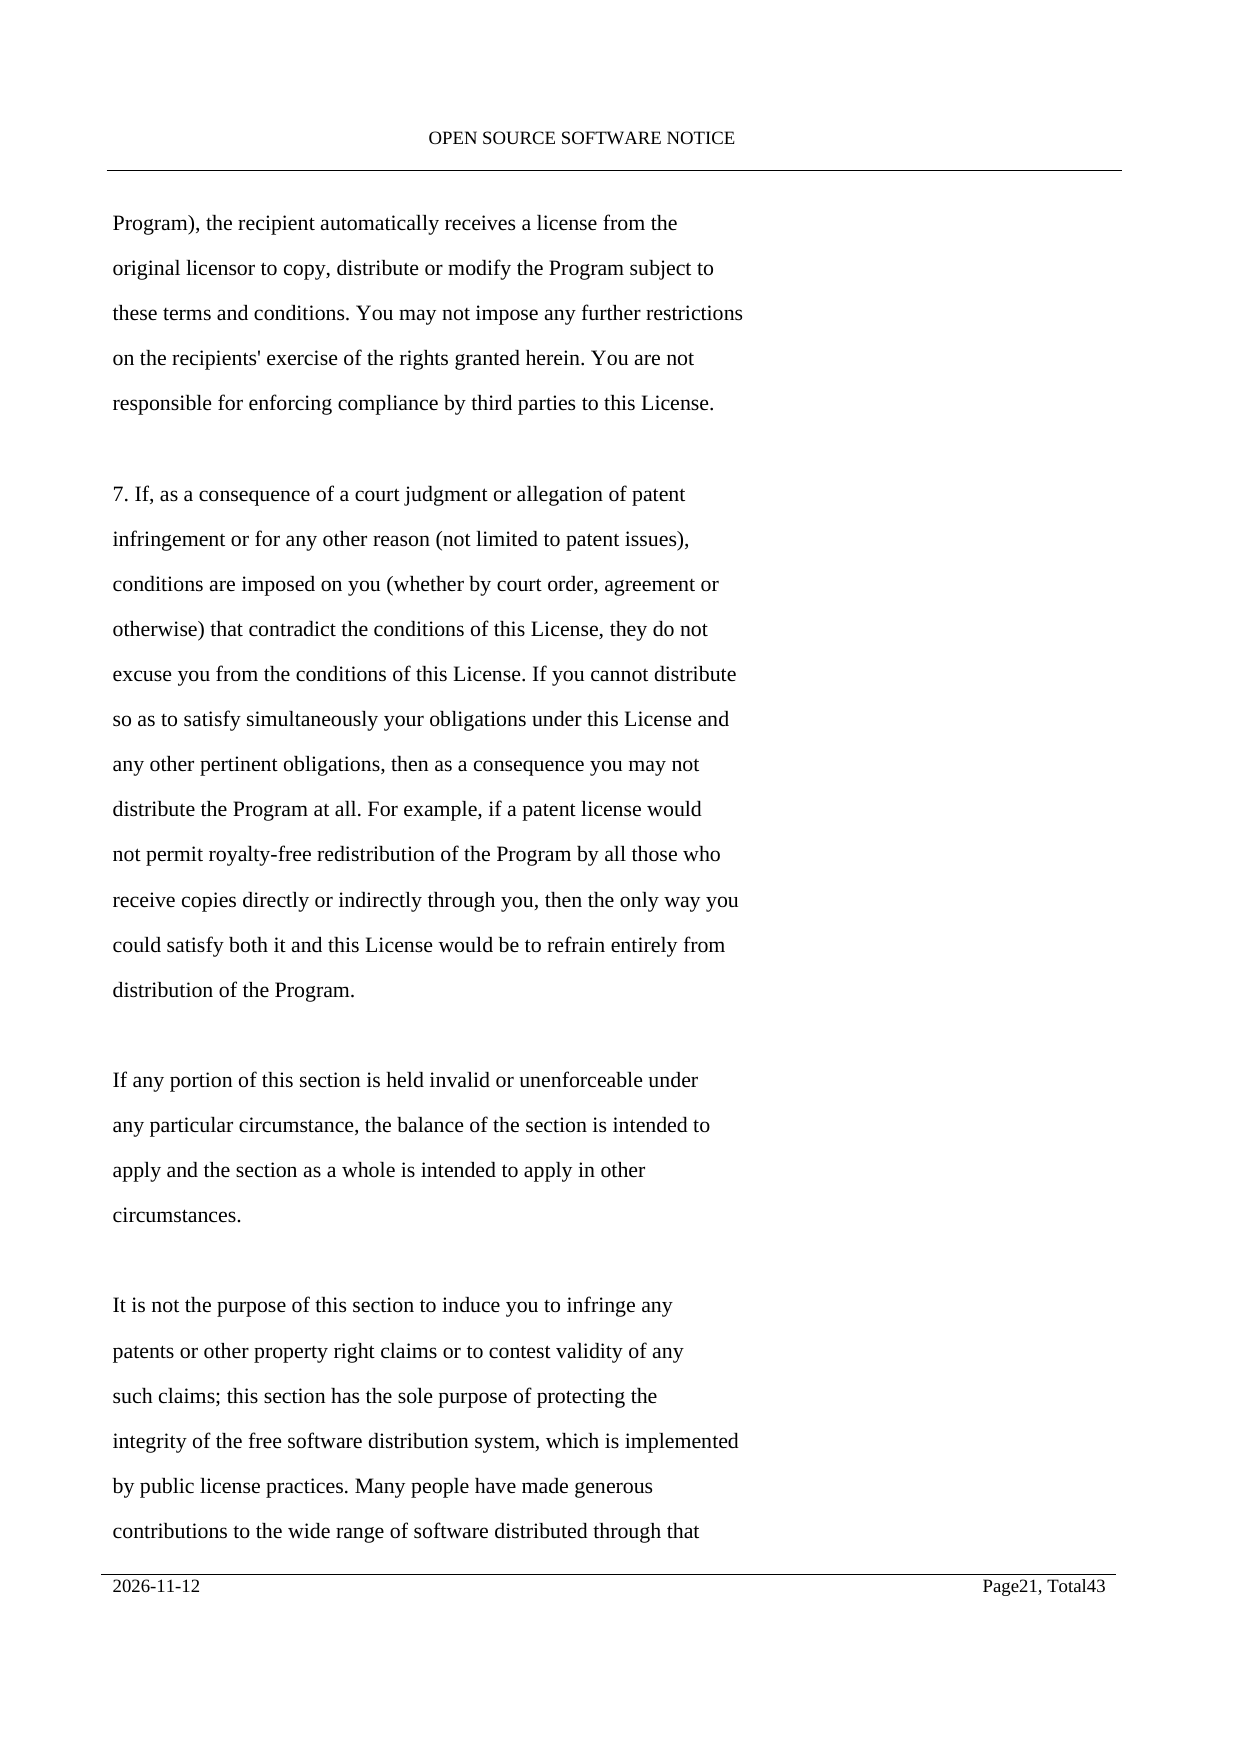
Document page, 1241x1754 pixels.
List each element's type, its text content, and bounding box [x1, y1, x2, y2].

text 7. If, as a consequence of a court judgment or allegation of patent [112, 477, 1128, 509]
text receive copies directly or indirectly through you, then the only way you [112, 883, 1128, 915]
text by public license practices. Many people have made generous [112, 1469, 1128, 1502]
text contributions to the wide range of software distributed through that [112, 1514, 1128, 1547]
text If any portion of this section is held invalid or unenforceable under [112, 1063, 1128, 1096]
text Program), the recipient automatically receives a license from the [112, 206, 1128, 239]
text not permit royalty-free redistribution of the Program by all those who [112, 838, 1128, 870]
text integrity of the free software distribution system, which is implemented [112, 1424, 1128, 1457]
text excuse you from the conditions of this License. If you cannot distribute [112, 657, 1128, 690]
text such claims; this section has the sole purpose of protecting the [112, 1379, 1128, 1412]
text could satisfy both it and this License would be to refrain entirely from [112, 928, 1128, 961]
text so as to satisfy simultaneously your obligations under this License and [112, 702, 1128, 735]
text on the recipients' exercise of the rights granted herein. You are not [112, 342, 1128, 374]
text patents or other property right claims or to contest validity of any [112, 1334, 1128, 1366]
text apply and the section as a whole is intended to apply in other [112, 1153, 1128, 1186]
text conditions are imposed on you (whether by court order, agreement or [112, 567, 1128, 600]
text distribute the Program at all. For example, if a patent license would [112, 793, 1128, 825]
text circumstances. [112, 1199, 1128, 1231]
text It is not the purpose of this section to induce you to infringe any [112, 1289, 1128, 1321]
text any particular circumstance, the balance of the section is intended to [112, 1108, 1128, 1141]
text any other pertinent obligations, then as a consequence you may not [112, 748, 1128, 780]
text infringement or for any other reason (not limited to patent issues), [112, 522, 1128, 554]
text original licensor to copy, distribute or modify the Program subject to [112, 251, 1128, 284]
text otherwise) that contradict the conditions of this License, they do not [112, 612, 1128, 645]
text distribution of the Program. [112, 973, 1128, 1006]
text these terms and conditions. You may not impose any further restrictions [112, 297, 1128, 329]
text responsible for enforcing compliance by third parties to this License. [112, 387, 1128, 419]
